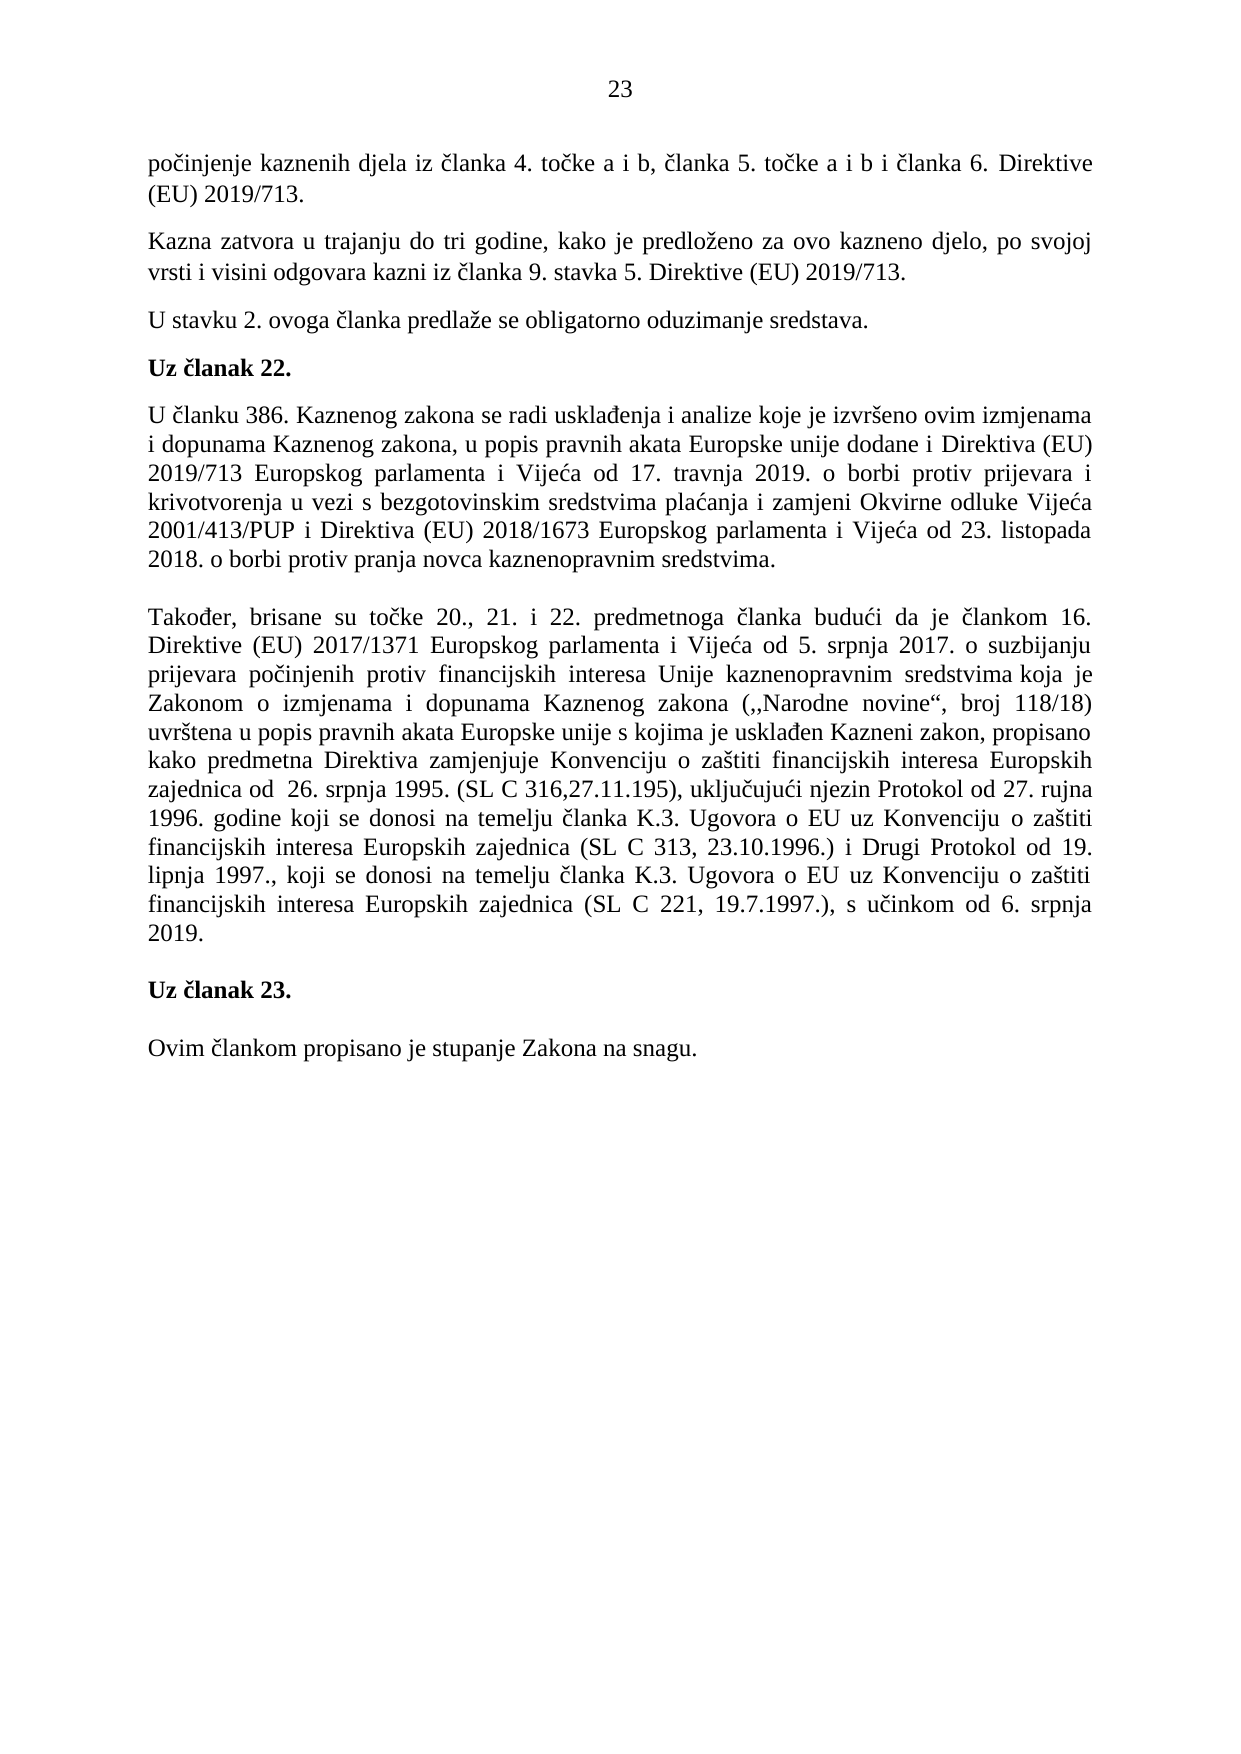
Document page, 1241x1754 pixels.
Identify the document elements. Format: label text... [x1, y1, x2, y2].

text Ovim člankom propisano je stupanje Zakona na snagu. [148, 1033, 1093, 1062]
text Uz članak 22. [148, 353, 1093, 382]
text U članku 386. Kaznenog zakona se radi usklađenja i analize koje je izvršeno ovim izmjenama i dopunama Kaznenog zakona, u popis pravnih akata Europske unije dodane i Direktiva (EU) 2019/713 Europskog parlamenta i Vijeća od 17. travnja 2019. o borbi protiv prijevara i krivotvorenja u vezi s bezgotovinskim sredstvima plaćanja i zamjeni Okvirne odluke Vijeća 2001/413/PUP i Direktiva (EU) 2018/1673 Europskog parlamenta i Vijeća od 23. listopada 2018. o borbi protiv pranja novca kaznenopravnim sredstvima. [148, 401, 1093, 573]
text Kazna zatvora u trajanju do tri godine, kako je predloženo za ovo kazneno djelo, po svojoj vrsti i visini odgovara kazni iz članka 9. stavka 5. Direktive (EU) 2019/713. [148, 226, 1093, 286]
text Uz članak 23. [148, 976, 1093, 1004]
text U stavku 2. ovoga članka predlaže se obligatorno oduzimanje sredstava. [148, 305, 1093, 334]
text Također, brisane su točke 20., 21. i 22. predmetnoga članka budući da je člankom 16. Direktive (EU) 2017/1371 Europskog parlamenta i Vijeća od 5. srpnja 2017. o suzbijanju prijevara počinjenih protiv financijskih interesa Unije kaznenopravnim sredstvima koja je Zakonom o izmjenama i dopunama Kaznenog zakona (,,Narodne novine“, broj 118/18) uvrštena u popis pravnih akata Europske unije s kojima je usklađen Kazneni zakon, propisano kako predmetna Direktiva zamjenjuje Konvenciju o zaštiti financijskih interesa Europskih zajednica od 26. srpnja 1995. (SL C 316,27.11.195), uključujući njezin Protokol od 27. rujna 1996. godine koji se donosi na temelju članka K.3. Ugovora o EU uz Konvenciju o zaštiti financijskih interesa Europskih zajednica (SL C 313, 23.10.1996.) i Drugi Protokol od 19. lipnja 1997., koji se donosi na temelju članka K.3. Ugovora o EU uz Konvenciju o zaštiti financijskih interesa Europskih zajednica (SL C 221, 19.7.1997.), s učinkom od 6. srpnja 2019. [148, 602, 1093, 947]
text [148, 148, 1093, 207]
